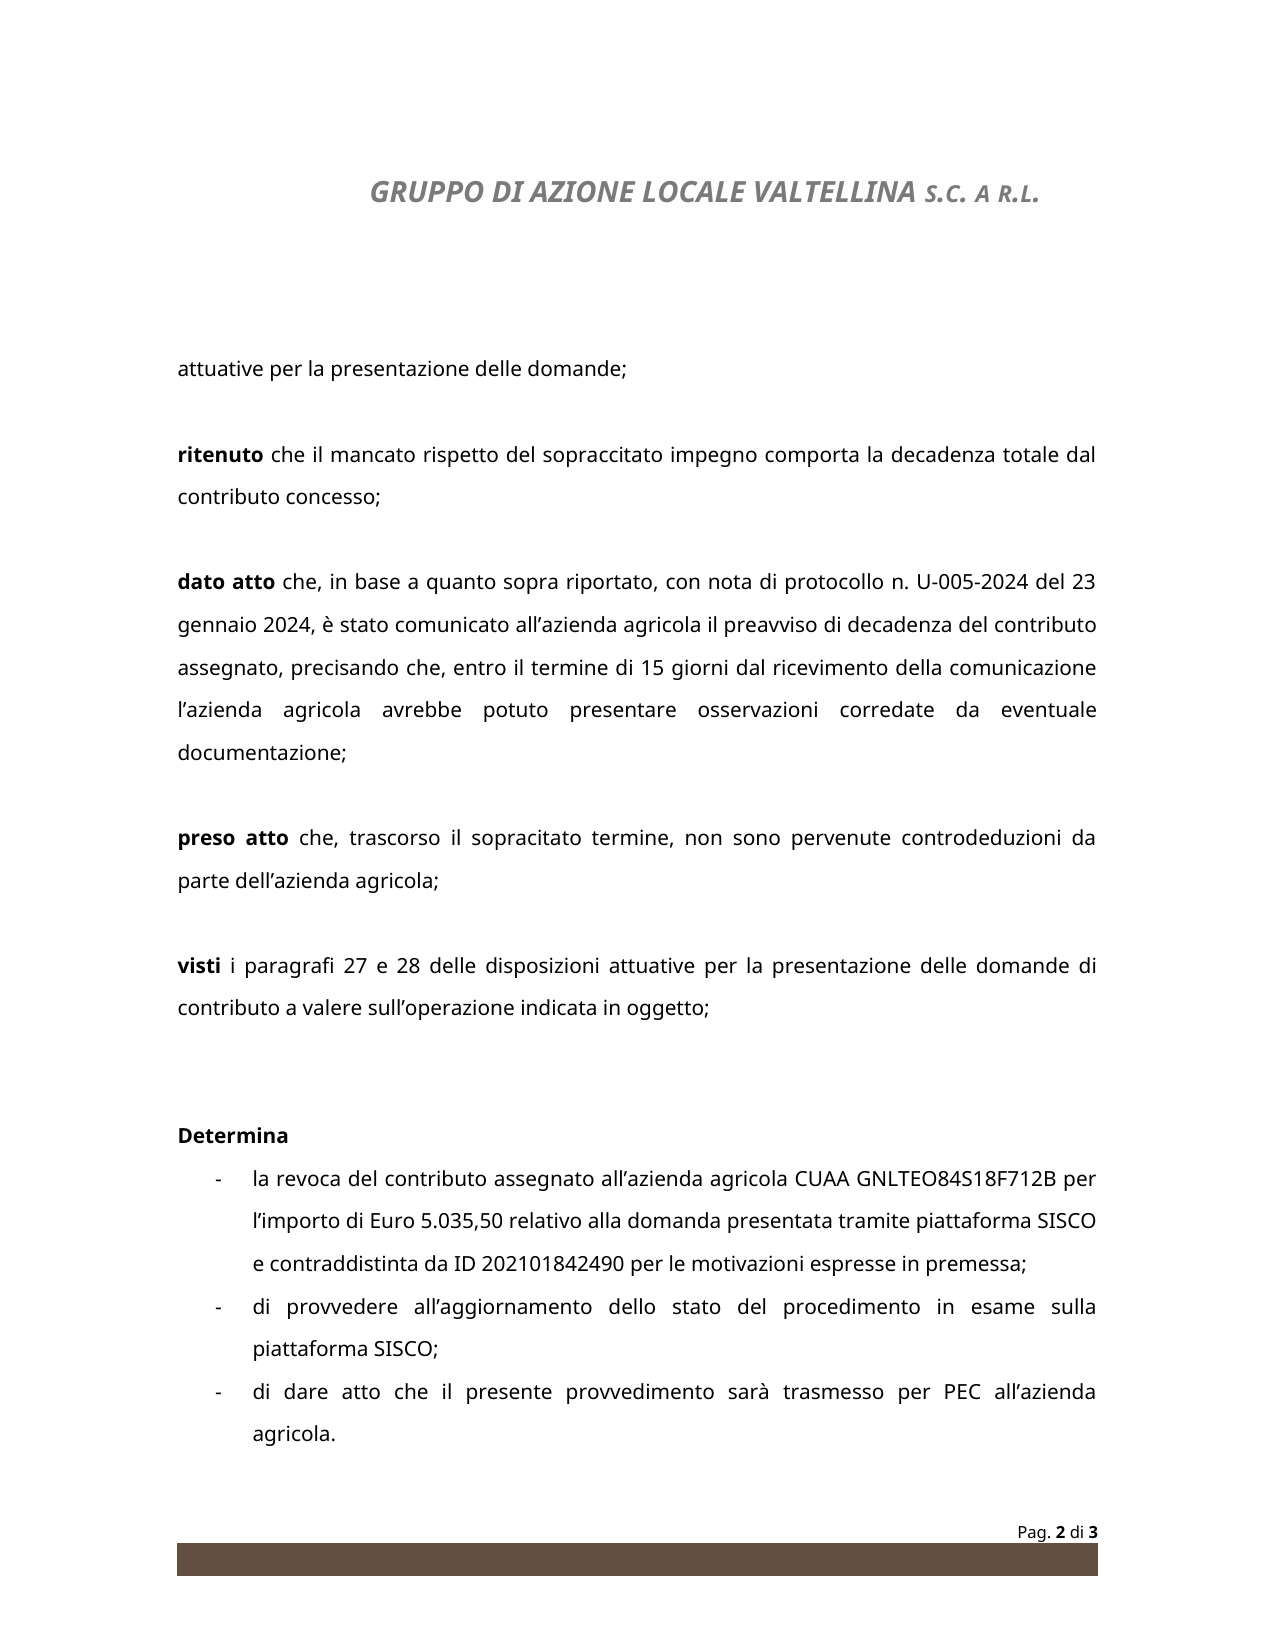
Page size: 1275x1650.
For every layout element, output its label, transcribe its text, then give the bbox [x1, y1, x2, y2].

list di dare atto che il presente provvedimento sarà trasmesso per PEC all’azienda agricola. [215, 1377, 1098, 1448]
text visti i paragrafi 27 e 28 delle disposizioni attuative per la presentazione delle domande di contributo a valere sull’operazione indicata in oggetto; [177, 951, 1098, 1022]
list di provvedere all’aggiornamento dello stato del procedimento in esame sulla piattaforma SISCO; [215, 1292, 1098, 1363]
text preso atto che, trascorso il sopracitato termine, non sono pervenute controdeduzioni da parte dell’azienda agricola; [177, 823, 1098, 894]
text dato atto che, in base a quanto sopra riportato, con nota di protocollo n. U-005-2024 del 23 gennaio 2024, è stato comunicato all’azienda agricola il preavviso di decadenza del contributo assegnato, precisando che, entro il termine di 15 giorni dal ricevimento della comunicazione l’azienda agricola avrebbe potuto presentare osservazioni corredate da eventuale documentazione; [177, 567, 1098, 766]
text Determina [177, 1121, 1098, 1150]
text ritenuto che il mancato rispetto del sopraccitato impegno comporta la decadenza totale dal contributo concesso; [177, 440, 1098, 511]
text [177, 354, 1098, 383]
list la revoca del contributo assegnato all’azienda agricola CUAA GNLTEO84S18F712B per l’importo di Euro 5.035,50 relativo alla domanda presentata tramite piattaforma SISCO e contraddistinta da ID 202101842490 per le motivazioni espresse in premessa; [215, 1164, 1098, 1278]
